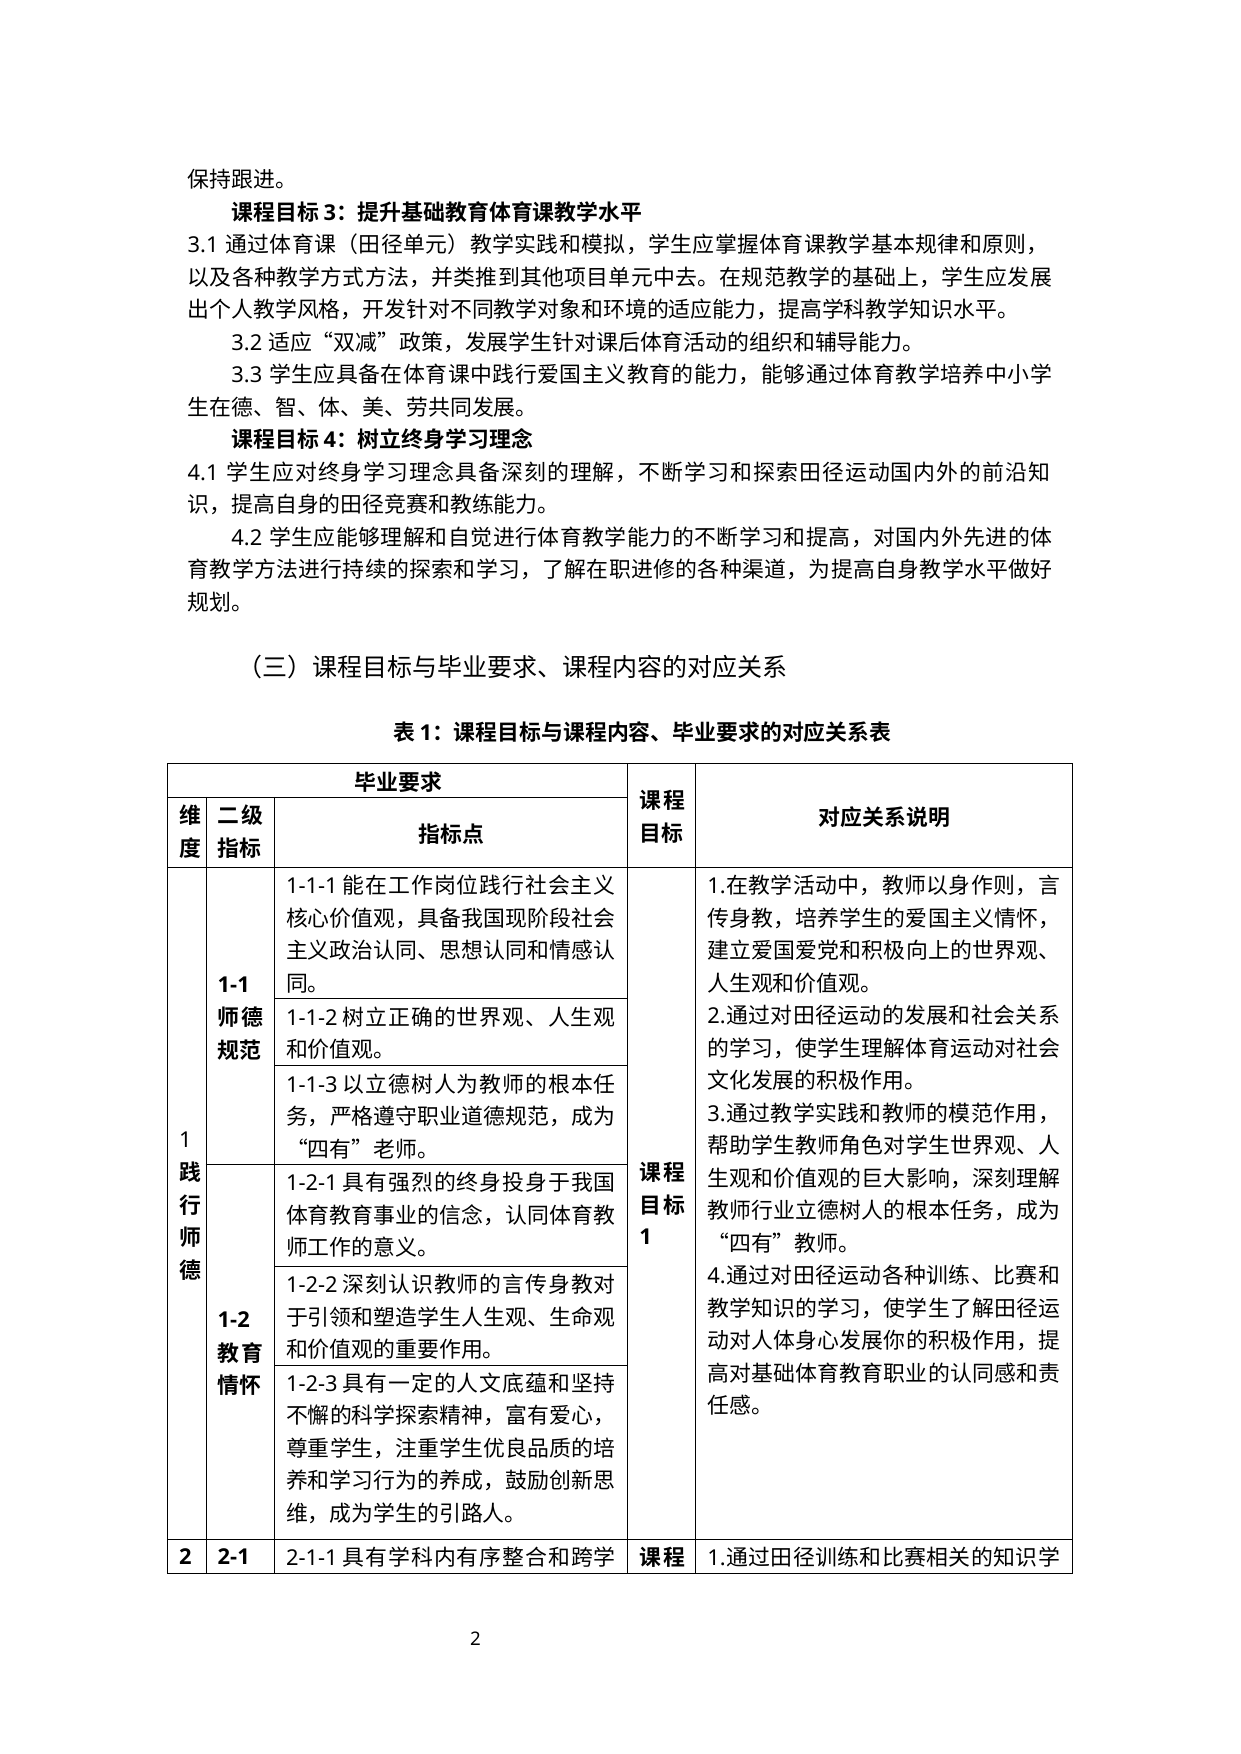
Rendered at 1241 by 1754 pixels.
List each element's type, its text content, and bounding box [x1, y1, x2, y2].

table_header 对应关系说明 [696, 764, 1072, 867]
table_header 毕业要求 [168, 764, 627, 797]
table_cell 2-1学科素养 [207, 1540, 274, 1572]
text 3.3 学生应具备在体育课中践行爱国主义教育的能力，能够通过体育教学培养中小学生在德、智、体、美、劳共同发展。 [187, 357, 1053, 422]
list 4.2 学生应能够理解和自觉进行体育教学能力的不断学习和提高，对国内外先进的体育教学方法进行持续的探索和学习，了解在职进修的各种渠道，为提高自身教学水平做好规划。 [187, 519, 1053, 617]
table_cell 1-1师德规范 [207, 868, 274, 1164]
table_cell 1践行师德 [168, 868, 206, 1539]
list 3.2 适应“双减”政策，发展学生针对课后体育活动的组织和辅导能力。 [187, 324, 1053, 357]
table_cell 指标点 [275, 798, 627, 867]
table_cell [696, 1540, 1072, 1572]
table_cell 1-1-2树立正确的世界观、人生观和价值观。 [275, 999, 627, 1065]
table_header 课程目标 [628, 764, 695, 867]
table_cell 课程目标2 [628, 1540, 695, 1572]
table_cell 课程目标1 [628, 868, 695, 1539]
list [187, 162, 1053, 194]
table_cell 维 度 [168, 798, 206, 867]
table_cell 1-2-2深刻认识教师的言传身教对于引领和塑造学生人生观、生命观和价值观的重要作用。 [275, 1267, 627, 1364]
list 3.1 通过体育课（田径单元）教学实践和模拟，学生应掌握体育课教学基本规律和原则，以及各种教学方式方法，并类推到其他项目单元中去。在规范教学的基础上，学生应发展出个人教学风格，开发针对不同教学对象和环境的适应能力，提高学科教学知识水平。 [187, 227, 1053, 324]
text 课程目标3：提升基础教育体育课教学水平 [187, 194, 1053, 227]
table_cell 1-2教育情怀 [207, 1165, 274, 1539]
table_cell 二级指标 [207, 798, 274, 867]
table_cell 1-1-1能在工作岗位践行社会主义核心价值观，具备我国现阶段社会主义政治认同、思想认同和情感认同。 [275, 868, 627, 998]
table_cell 1-1-3以立德树人为教师的根本任务，严格遵守职业道德规范，成为“四有”老师。 [275, 1066, 627, 1164]
text 课程目标4：树立终身学习理念 [187, 422, 1053, 454]
text （三）课程目标与毕业要求、课程内容的对应关系 [187, 633, 1053, 698]
table_cell 1-2-3具有一定的人文底蕴和坚持不懈的科学探索精神，富有爱心，尊重学生，注重学生优良品质的培养和学习行为的养成，鼓励创新思维，成为学生的引路人。 [275, 1366, 627, 1539]
text 表1：课程目标与课程内容、毕业要求的对应关系表 [187, 714, 1053, 747]
table_cell 2学会教学 [168, 1540, 206, 1572]
table_cell 1.在教学活动中，教师以身作则，言传身教，培养学生的爱国主义情怀，建立爱国爱党和积极向上的世界观、人生观和价值观。 2.通过对田径运动的发展和社会关系的学习，使学生理解体育运动对社会文化发展的积极作用。 3.通过教学实践和教师的模范作用，帮助学生教师角色对学生世界观、人生观和价值观的巨大影响，深刻理解教师行业立德树人的根本任务，成为“四有”教师。 4.通过对田径运动各种训练、比赛和教学知识的学习，使学生了解田径运动对人体身心发展你的积极作用，提高对基础体育教育职业的认同感和责任感。 [696, 868, 1072, 1539]
list 4.1 学生应对终身学习理念具备深刻的理解，不断学习和探索田径运动国内外的前沿知识，提高自身的田径竞赛和教练能力。 [187, 454, 1053, 519]
table_cell 1-2-1具有强烈的终身投身于我国体育教育事业的信念，认同体育教师工作的意义。 [275, 1165, 627, 1266]
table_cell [275, 1540, 627, 1572]
